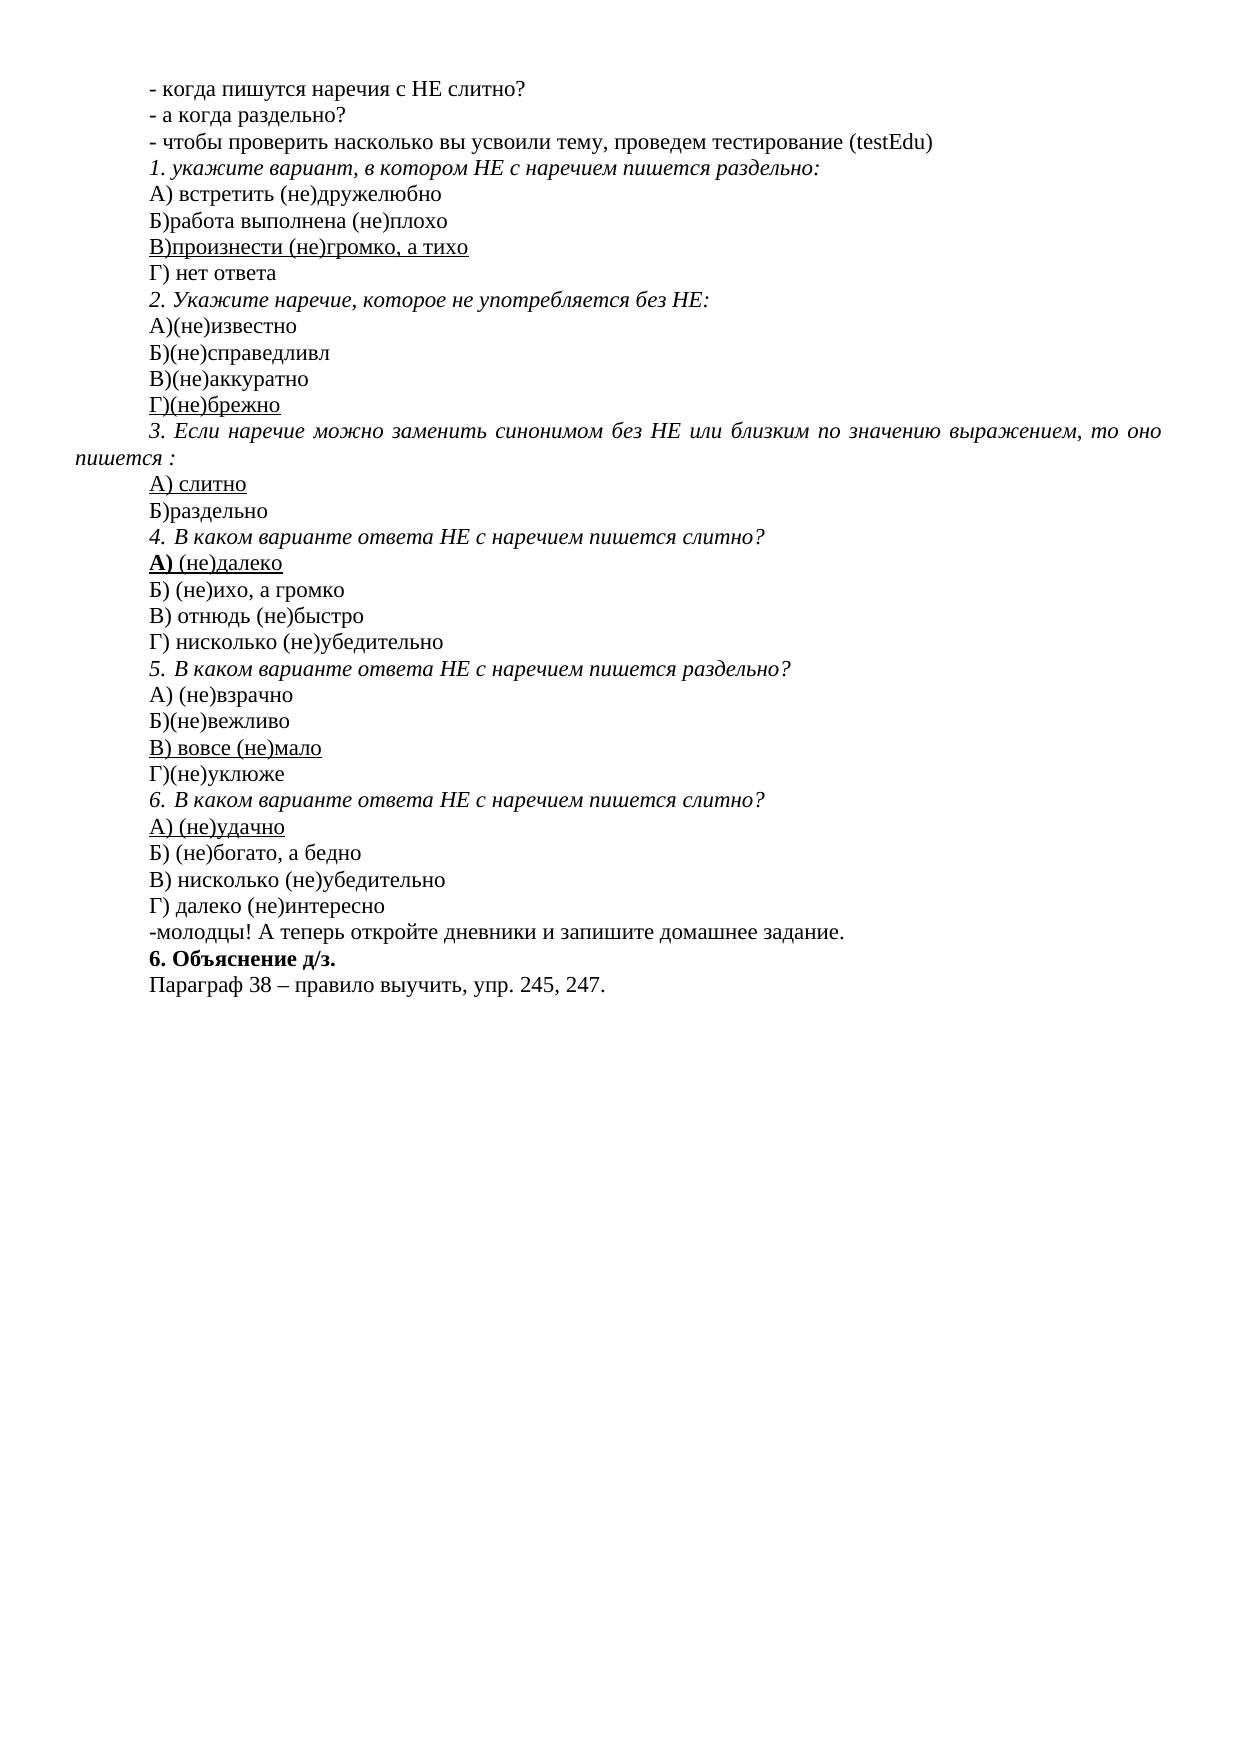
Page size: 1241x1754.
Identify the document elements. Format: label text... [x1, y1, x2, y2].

text Г)(не)брежно [75, 391, 1165, 418]
text Параграф 38 – правило выучить, упр. 245, 247. [75, 971, 1165, 997]
text Г) нет ответа [75, 259, 1165, 286]
text Г) нисколько (не)убедительно [75, 628, 1165, 655]
text В)(не)аккуратно [75, 365, 1165, 391]
text 1. укажите вариант, в котором НЕ с наречием пишется раздельно: [75, 154, 1165, 180]
text - когда пишутся наречия с НЕ слитно? [75, 75, 1165, 101]
text 6. Объяснение д/з. [75, 945, 1165, 971]
text 3. Если наречие можно заменить синонимом без НЕ или близким по значению выражением, то оно пишется : [75, 418, 1165, 470]
text В) отнюдь (не)быстро [75, 602, 1165, 628]
text Б)(не)вежливо [75, 707, 1165, 734]
text А) слитно [75, 470, 1165, 497]
text Б)работа выполнена (не)плохо [75, 207, 1165, 233]
text 5. В каком варианте ответа НЕ с наречием пишется раздельно? [75, 655, 1165, 681]
text 4. В каком варианте ответа НЕ с наречием пишется слитно? [75, 523, 1165, 549]
text А) встретить (не)дружелюбно [75, 180, 1165, 207]
text Б) (не)ихо, а громко [75, 576, 1165, 602]
text - чтобы проверить насколько вы усвоили тему, проведем тестирование (testEdu) [75, 128, 1165, 154]
text В)произнести (не)громко, а тихо [75, 233, 1165, 259]
text А)(не)известно [75, 312, 1165, 338]
text Г) далеко (не)интересно [75, 892, 1165, 918]
text А) (не)взрачно [75, 681, 1165, 707]
text 6. В каком варианте ответа НЕ с наречием пишется слитно? [75, 787, 1165, 813]
text 2. Укажите наречие, которое не употребляется без НЕ: [75, 286, 1165, 312]
text В) нисколько (не)убедительно [75, 866, 1165, 892]
text В) вовсе (не)мало [75, 734, 1165, 760]
text Б) (не)богато, а бедно [75, 839, 1165, 866]
text -молодцы! А теперь откройте дневники и запишите домашнее задание. [75, 918, 1165, 945]
text Б)раздельно [75, 497, 1165, 523]
text Г)(не)уклюже [75, 760, 1165, 787]
text А) (не)удачно [75, 813, 1165, 839]
text Б)(не)справедливл [75, 338, 1165, 365]
text А) (не)далеко [75, 549, 1165, 576]
text - а когда раздельно? [75, 101, 1165, 128]
